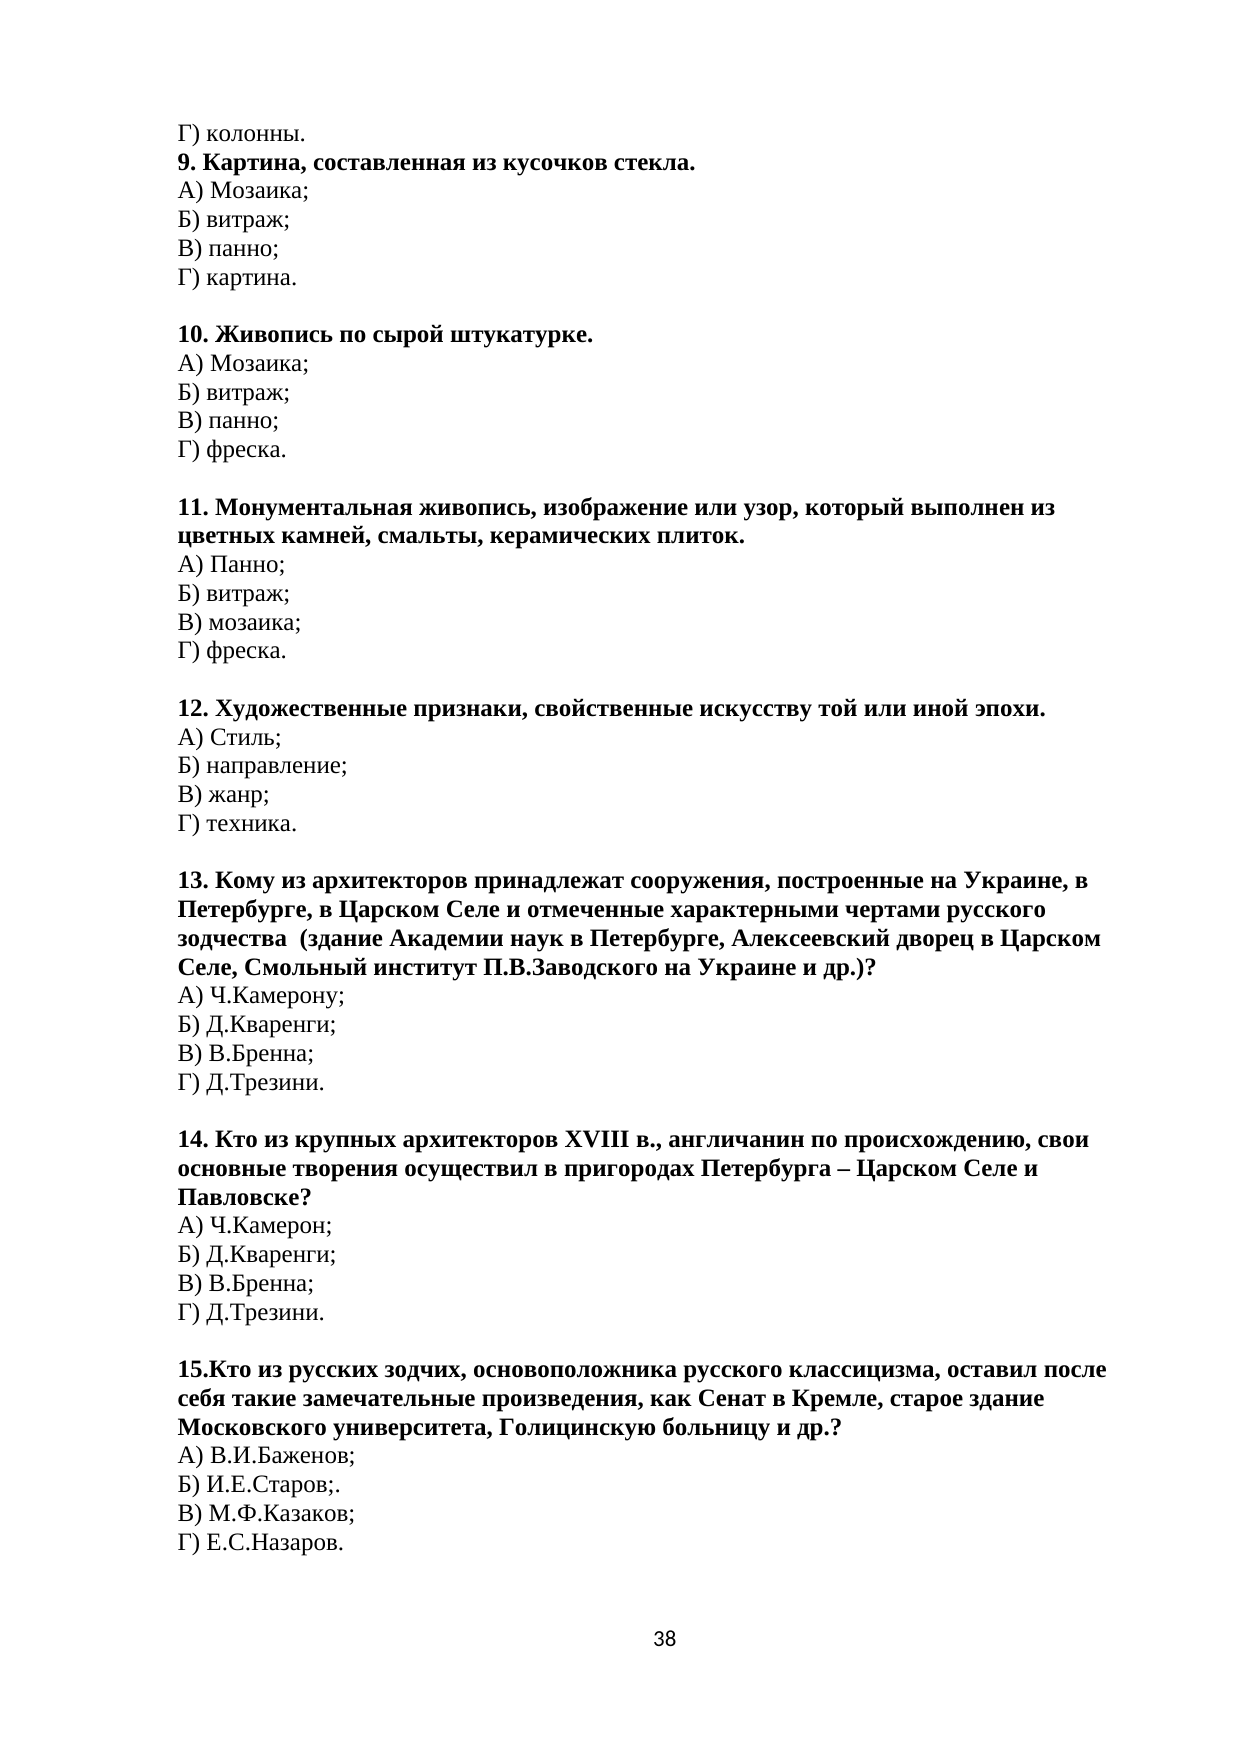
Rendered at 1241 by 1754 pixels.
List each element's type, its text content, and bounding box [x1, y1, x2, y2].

text Б) направление; [177, 751, 1152, 779]
text Г) Е.С.Назаров. [177, 1527, 1152, 1556]
text 11. Монументальная живопись, изображение или узор, который выполнен из цветных камней, смальты, керамических плиток. [177, 492, 1152, 549]
text Б) витраж; [177, 578, 1152, 607]
text В) В.Бренна; [177, 1268, 1152, 1297]
text В) панно; [177, 233, 1152, 262]
text А) Ч.Камерону; [177, 981, 1152, 1009]
text В) мозаика; [177, 607, 1152, 636]
text Г) колонны. [177, 118, 1152, 147]
text А) Стиль; [177, 722, 1152, 751]
text 9. Картина, составленная из кусочков стекла. [177, 147, 1152, 176]
text 15.Кто из русских зодчих, основоположника русского классицизма, оставил после себя такие замечательные произведения, как Сенат в Кремле, старое здание Московского университета, Голицинскую больницу и др.? [177, 1354, 1152, 1441]
text Г) техника. [177, 808, 1152, 837]
text Б) Д.Кваренги; [177, 1009, 1152, 1038]
text А) Панно; [177, 549, 1152, 578]
text Г) Д.Трезини. [177, 1067, 1152, 1096]
text В) панно; [177, 406, 1152, 434]
text В) В.Бренна; [177, 1038, 1152, 1067]
text Г) Д.Трезини. [177, 1297, 1152, 1326]
text В) жанр; [177, 779, 1152, 808]
text А) Мозаика; [177, 348, 1152, 377]
text Г) фреска. [177, 434, 1152, 463]
text А) Ч.Камерон; [177, 1211, 1152, 1239]
text В) М.Ф.Казаков; [177, 1498, 1152, 1527]
text А) В.И.Баженов; [177, 1441, 1152, 1469]
text 13. Кому из архитекторов принадлежат сооружения, построенные на Украине, в Петербурге, в Царском Селе и отмеченные характерными чертами русского зодчества (здание Академии наук в Петербурге, Алексеевский дворец в Царском Селе, Смольный институт П.В.Заводского на Украине и др.)? [177, 866, 1152, 981]
text 14. Кто из крупных архитекторов XVIII в., англичанин по происхождению, свои основные творения осуществил в пригородах Петербурга – Царском Селе и Павловске? [177, 1124, 1152, 1211]
text 12. Художественные признаки, свойственные искусству той или иной эпохи. [177, 693, 1152, 722]
text А) Мозаика; [177, 176, 1152, 204]
text 10. Живопись по сырой штукатурке. [177, 319, 1152, 348]
text Г) картина. [177, 262, 1152, 291]
text Б) витраж; [177, 377, 1152, 406]
text Г) фреска. [177, 636, 1152, 664]
text Б) витраж; [177, 204, 1152, 233]
text Б) И.Е.Старов;. [177, 1469, 1152, 1498]
text Б) Д.Кваренги; [177, 1239, 1152, 1268]
